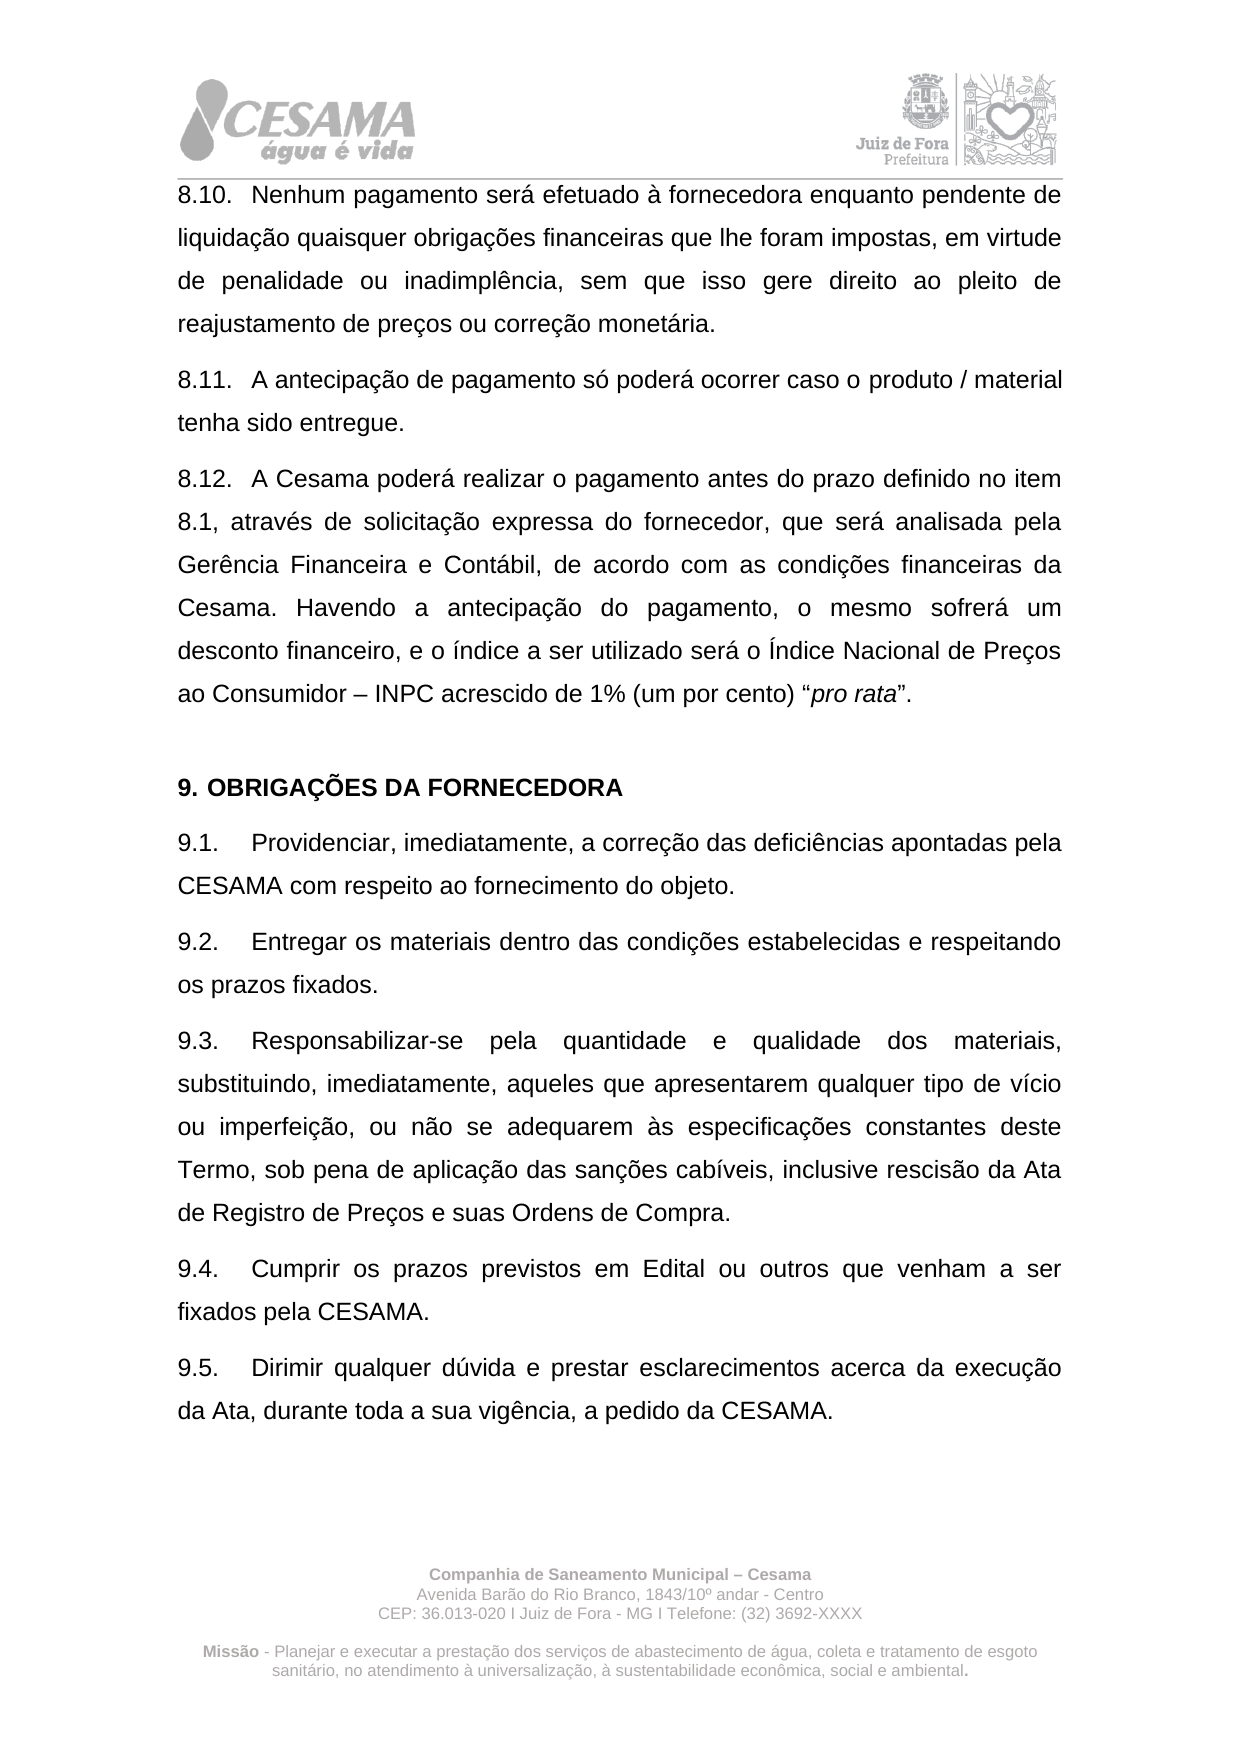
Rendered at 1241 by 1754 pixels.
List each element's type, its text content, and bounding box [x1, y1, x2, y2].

list Entregar os materiais dentro das condições estabelecidas e respeitando os prazos fixados. [177, 927, 1063, 999]
list Responsabilizar-se pela quantidade e qualidade dos materiais, substituindo, imediatamente, aqueles que apresentarem qualquer tipo de vício ou imperfeição, ou não se adequarem às especificações constantes deste Termo, sob pena de aplicação das sanções cabíveis, inclusive rescisão da Ata de Registro de Preços e suas Ordens de Compra. [177, 1026, 1063, 1227]
list A Cesama poderá realizar o pagamento antes do prazo definido no item 8.1, através de solicitação expressa do fornecedor, que será analisada pela Gerência Financeira e Contábil, de acordo com as condições financeiras da Cesama. Havendo a antecipação do pagamento, o mesmo sofrerá um desconto financeiro, e o índice a ser utilizado será o Índice Nacional de Preços ao Consumidor – INPC acrescido de 1% (um por cento) “pro rata”. [177, 464, 1063, 708]
list OBRIGAÇÕES DA FORNECEDORA [177, 772, 1063, 801]
list A antecipação de pagamento só poderá ocorrer caso o produto / material tenha sido entregue. [177, 365, 1063, 437]
list Cumprir os prazos previstos em Edital ou outros que venham a ser fixados pela CESAMA. [177, 1254, 1063, 1326]
picture [177, 73, 1064, 180]
list Dirimir qualquer dúvida e prestar esclarecimentos acerca da execução da Ata, durante toda a sua vigência, a pedido da CESAMA. [177, 1352, 1063, 1424]
list Providenciar, imediatamente, a correção das deficiências apontadas pela CESAMA com respeito ao fornecimento do objeto. [177, 828, 1063, 900]
list Nenhum pagamento será efetuado à fornecedora enquanto pendente de liquidação quaisquer obrigações financeiras que lhe foram impostas, em virtude de penalidade ou inadimplência, sem que isso gere direito ao pleito de reajustamento de preços ou correção monetária. [177, 180, 1063, 338]
